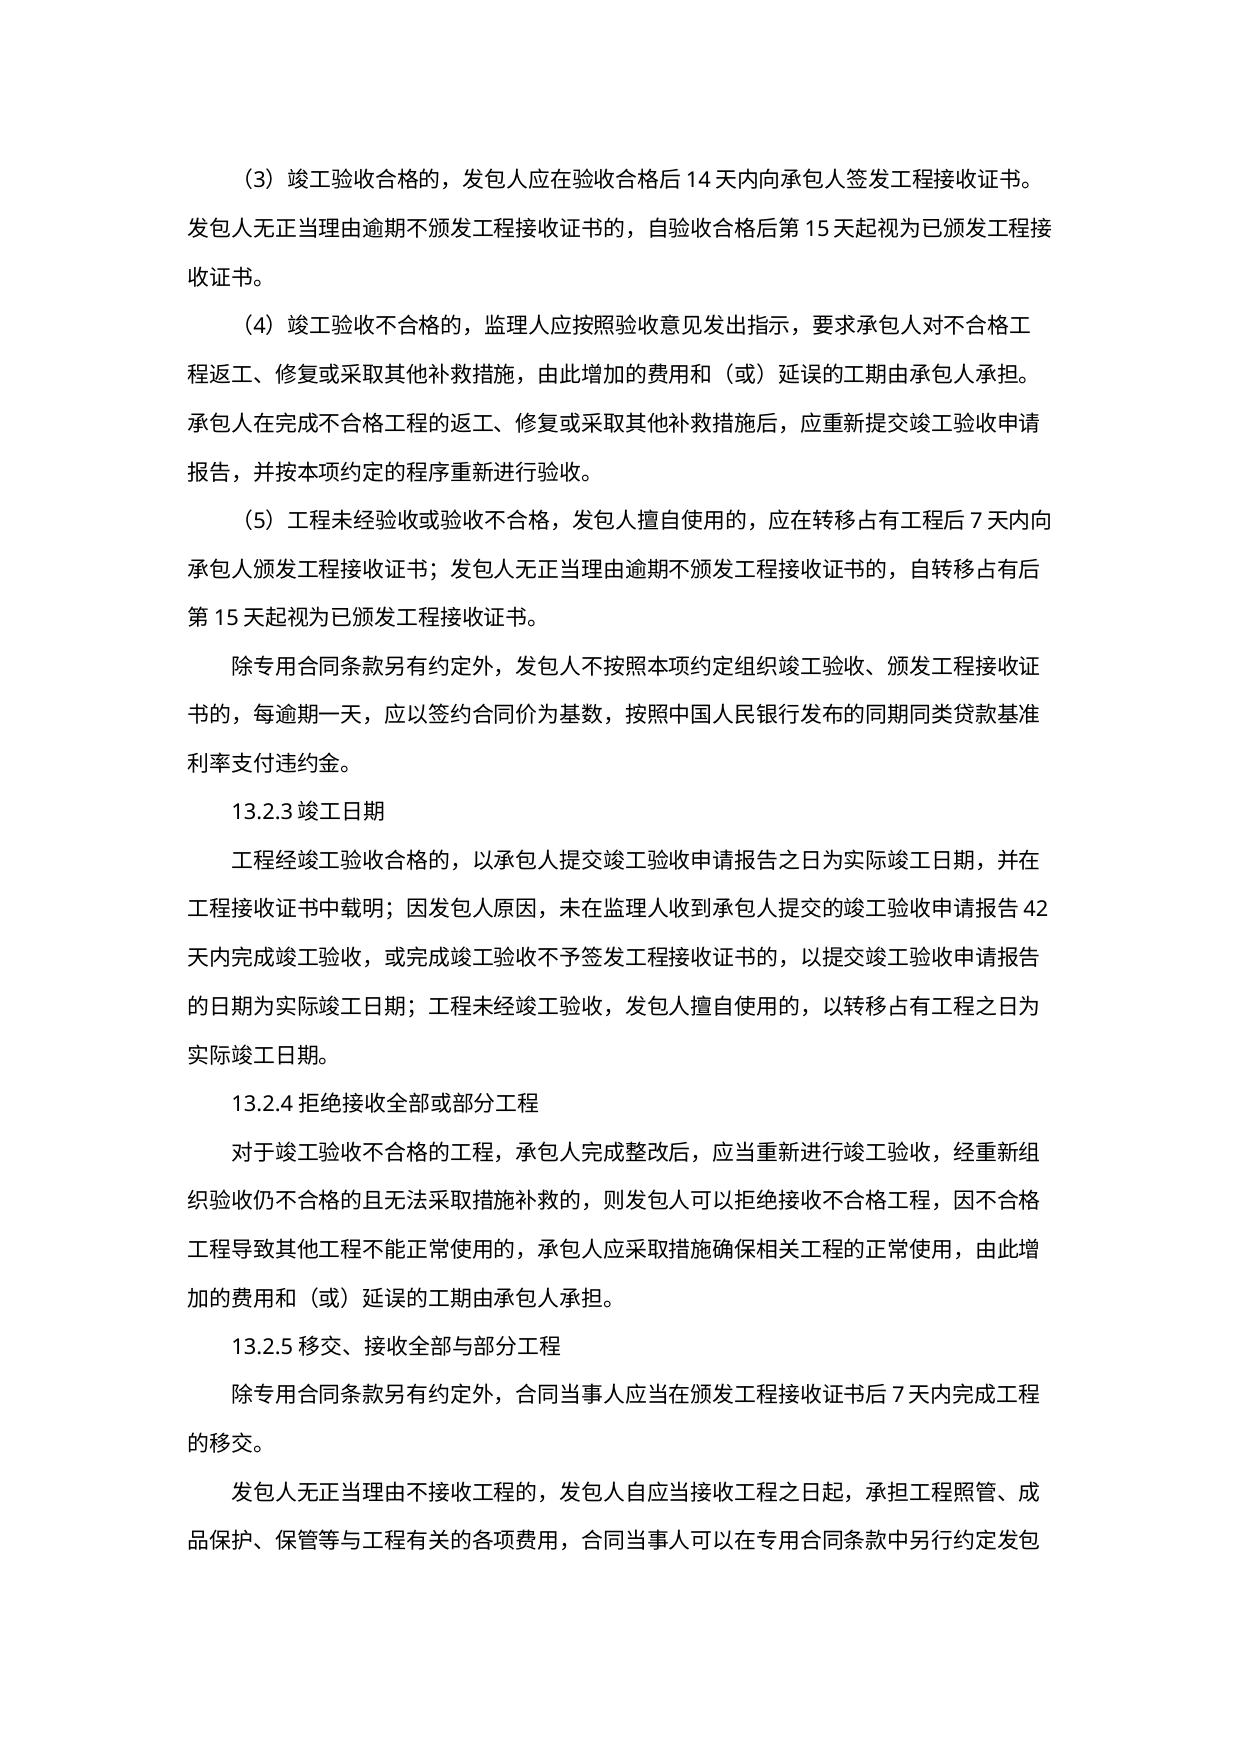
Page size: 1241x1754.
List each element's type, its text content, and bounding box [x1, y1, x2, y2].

text 13.2.5 移交、接收全部与部分工程 [187, 1329, 1053, 1361]
text （3）竣工验收合格的，发包人应在验收合格后14天内向承包人签发工程接收证书。发包人无正当理由逾期不颁发工程接收证书的，自验收合格后第15天起视为已颁发工程接收证书。 [187, 162, 1053, 292]
text 13.2.3竣工日期 [187, 794, 1053, 827]
text 除专用合同条款另有约定外，合同当事人应当在颁发工程接收证书后7天内完成工程的移交。 [187, 1377, 1053, 1458]
text 对于竣工验收不合格的工程，承包人完成整改后，应当重新进行竣工验收，经重新组织验收仍不合格的且无法采取措施补救的，则发包人可以拒绝接收不合格工程，因不合格工程导致其他工程不能正常使用的，承包人应采取措施确保相关工程的正常使用，由此增加的费用和（或）延误的工期由承包人承担。 [187, 1134, 1053, 1313]
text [187, 1474, 1053, 1555]
text （5）工程未经验收或验收不合格，发包人擅自使用的，应在转移占有工程后7天内向承包人颁发工程接收证书；发包人无正当理由逾期不颁发工程接收证书的，自转移占有后第15天起视为已颁发工程接收证书。 [187, 502, 1053, 632]
text 13.2.4 拒绝接收全部或部分工程 [187, 1086, 1053, 1118]
text 工程经竣工验收合格的，以承包人提交竣工验收申请报告之日为实际竣工日期，并在工程接收证书中载明；因发包人原因，未在监理人收到承包人提交的竣工验收申请报告42天内完成竣工验收，或完成竣工验收不予签发工程接收证书的，以提交竣工验收申请报告的日期为实际竣工日期；工程未经竣工验收，发包人擅自使用的，以转移占有工程之日为实际竣工日期。 [187, 842, 1053, 1070]
text 除专用合同条款另有约定外，发包人不按照本项约定组织竣工验收、颁发工程接收证书的，每逾期一天，应以签约合同价为基数，按照中国人民银行发布的同期同类贷款基准利率支付违约金。 [187, 648, 1053, 778]
text （4）竣工验收不合格的，监理人应按照验收意见发出指示，要求承包人对不合格工程返工、修复或采取其他补救措施，由此增加的费用和（或）延误的工期由承包人承担。承包人在完成不合格工程的返工、修复或采取其他补救措施后，应重新提交竣工验收申请报告，并按本项约定的程序重新进行验收。 [187, 308, 1053, 487]
